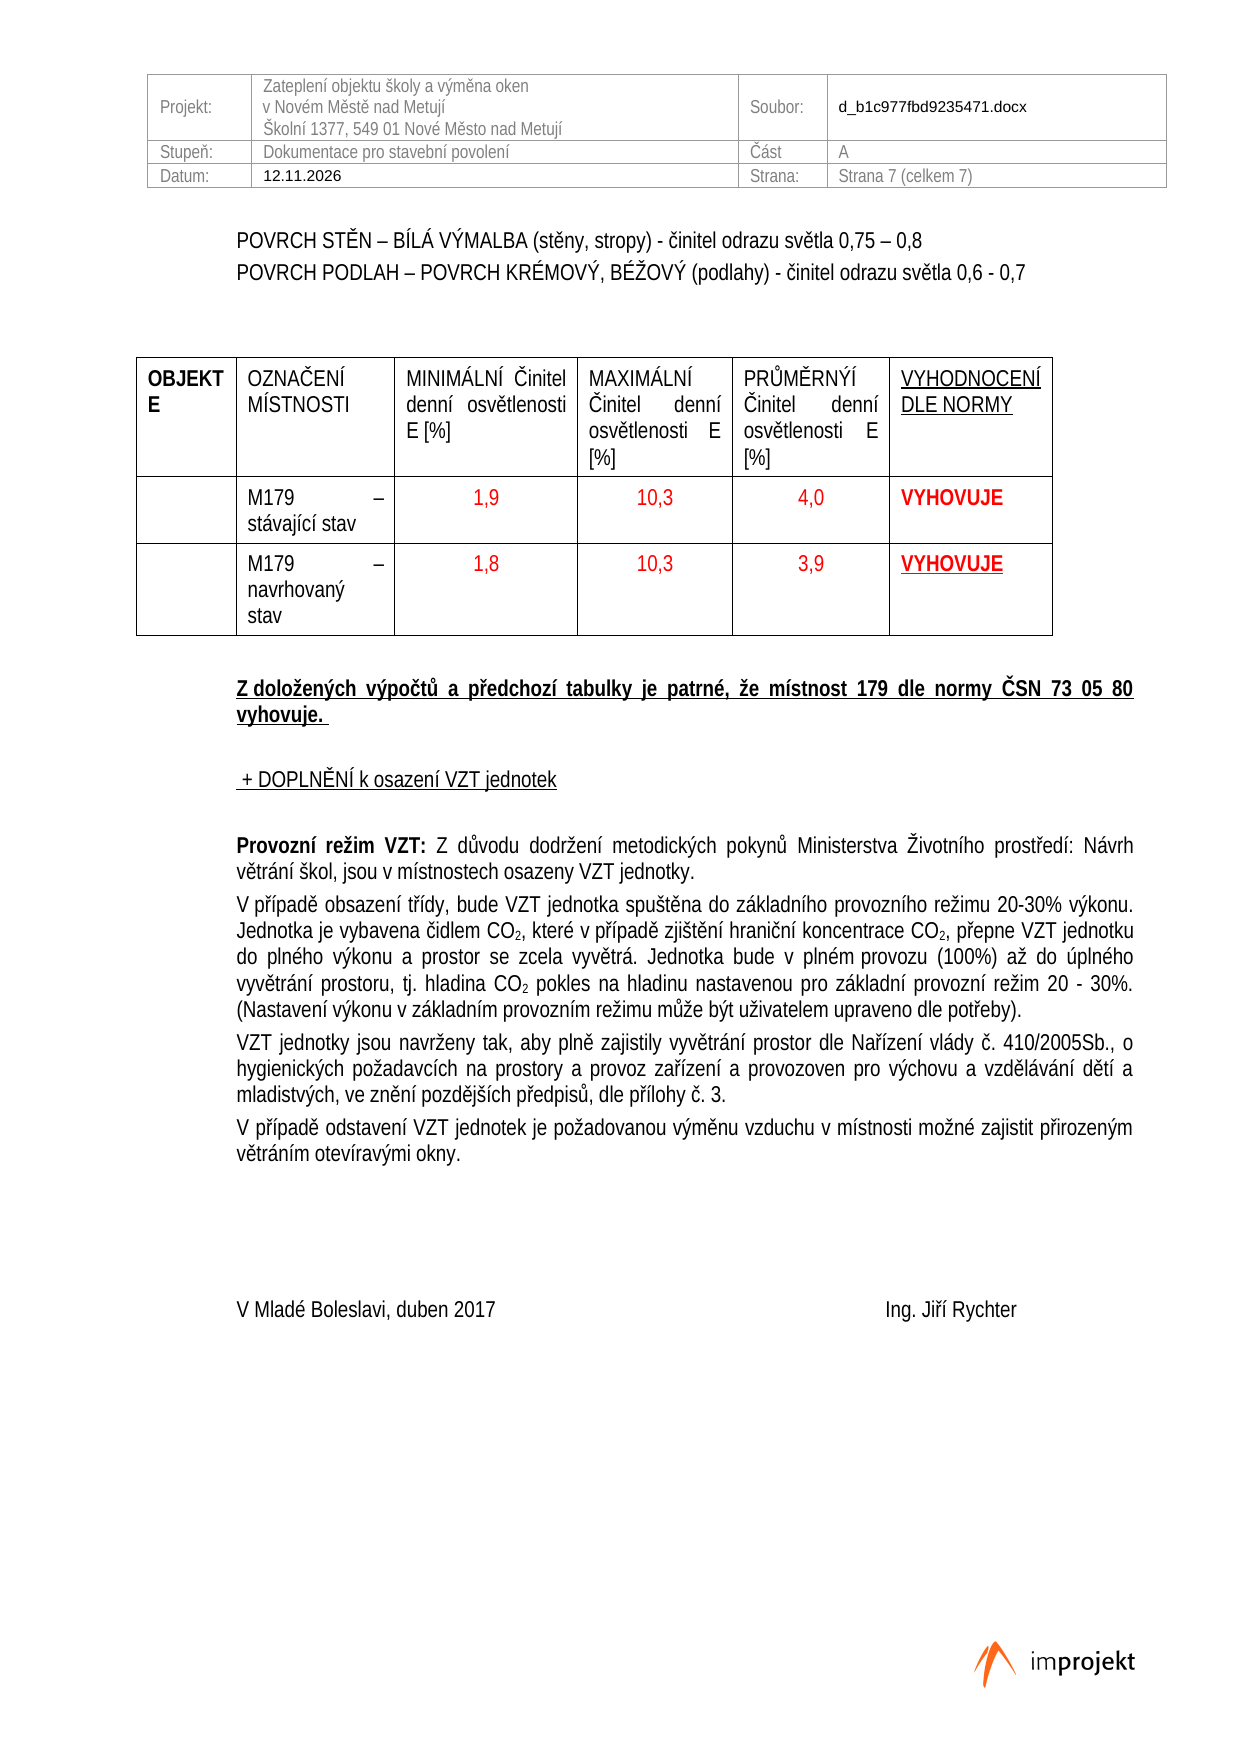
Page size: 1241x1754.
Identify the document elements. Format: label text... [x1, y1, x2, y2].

table_cell [137, 544, 236, 635]
table_header MINIMÁLNÍ Činitel denní osvětlenosti E [%] [395, 358, 577, 476]
text + DOPLNĚNÍ k osazení VZT jednotek [236, 766, 1134, 793]
table_cell 10,3 [578, 544, 732, 635]
table_cell 4,0 [733, 477, 889, 542]
text V případě odstavení VZT jednotek je požadovanou výměnu vzduchu v místnosti možné zajistit přirozeným větráním otevíravými okny. [236, 1114, 1134, 1167]
text Z doložených výpočtů a předchozí tabulky je patrné, že místnost 179 dle normy ČSN 73 05 80 vyhovuje. [236, 699, 1134, 728]
text Provozní režim VZT: Z důvodu dodržení metodických pokynů Ministerstva Životního prostředí: Návrh větrání škol, jsou v místnostech osazeny VZT jednotky. [236, 832, 1134, 884]
table_cell VYHOVUJE [890, 544, 1052, 635]
text VZT jednotky jsou navrženy tak, aby plně zajistily vyvětrání prostor dle Nařízení vlády č. 410/2005Sb., o hygienických požadavcích na prostory a provoz zařízení a provozoven pro výchovu a vzdělávání dětí a mladistvých, ve znění pozdějších předpisů, dle přílohy č. 3. [236, 1029, 1134, 1108]
table_cell M179 – navrhovaný stav [237, 544, 394, 635]
table_header PRŮMĚRNÝÍ Činitel denní osvětlenosti E [%] [733, 358, 889, 476]
table_cell M179 – stávající stav [237, 477, 394, 542]
text Z doložených výpočtů a předchozí tabulky je patrné, že místnost 179 dle normy ČSN 73 05 80 vyhovuje. [236, 675, 1134, 698]
table_header MAXIMÁLNÍ Činitel denní osvětlenosti E [%] [578, 358, 732, 476]
table_header OBJEKT E [137, 358, 236, 476]
table_cell VYHOVUJE [890, 477, 1052, 542]
text V případě obsazení třídy, bude VZT jednotka spuštěna do základního provozního režimu 20-30% výkonu. Jednotka je vybavena čidlem CO2, které v případě zjištění hraniční koncentrace CO2, přepne VZT jednotku do plného výkonu a prostor se zcela vyvětrá. Jednotka bude v plném provozu (100%) až do úplného vyvětrání prostoru, tj. hladina CO2 pokles na hladinu nastavenou pro základní provozní režim 20 - 30%. (Nastavení výkonu v základním provozním režimu může být uživatelem upraveno dle potřeby). [236, 891, 1134, 1022]
table_cell 10,3 [578, 477, 732, 542]
table_header VYHODNOCENÍ DLE NORMY [890, 358, 1052, 476]
table_cell 1,8 [395, 544, 577, 635]
text POVRCH PODLAH – POVRCH KRÉMOVÝ, BÉŽOVÝ (podlahy) - činitel odrazu světla 0,6 - 0,7 [236, 259, 1134, 286]
table_cell [137, 477, 236, 542]
table_header OZNAČENÍ MÍSTNOSTI [237, 358, 394, 476]
table_cell 1,9 [395, 477, 577, 542]
text POVRCH STĚN – BÍLÁ VÝMALBA (stěny, stropy) - činitel odrazu světla 0,75 – 0,8 [236, 227, 1134, 253]
text V Mladé Boleslavi, duben 2017 Ing. Jiří Rychter [236, 1296, 1134, 1322]
picture [972, 1639, 1137, 1689]
table_cell 3,9 [733, 544, 889, 635]
